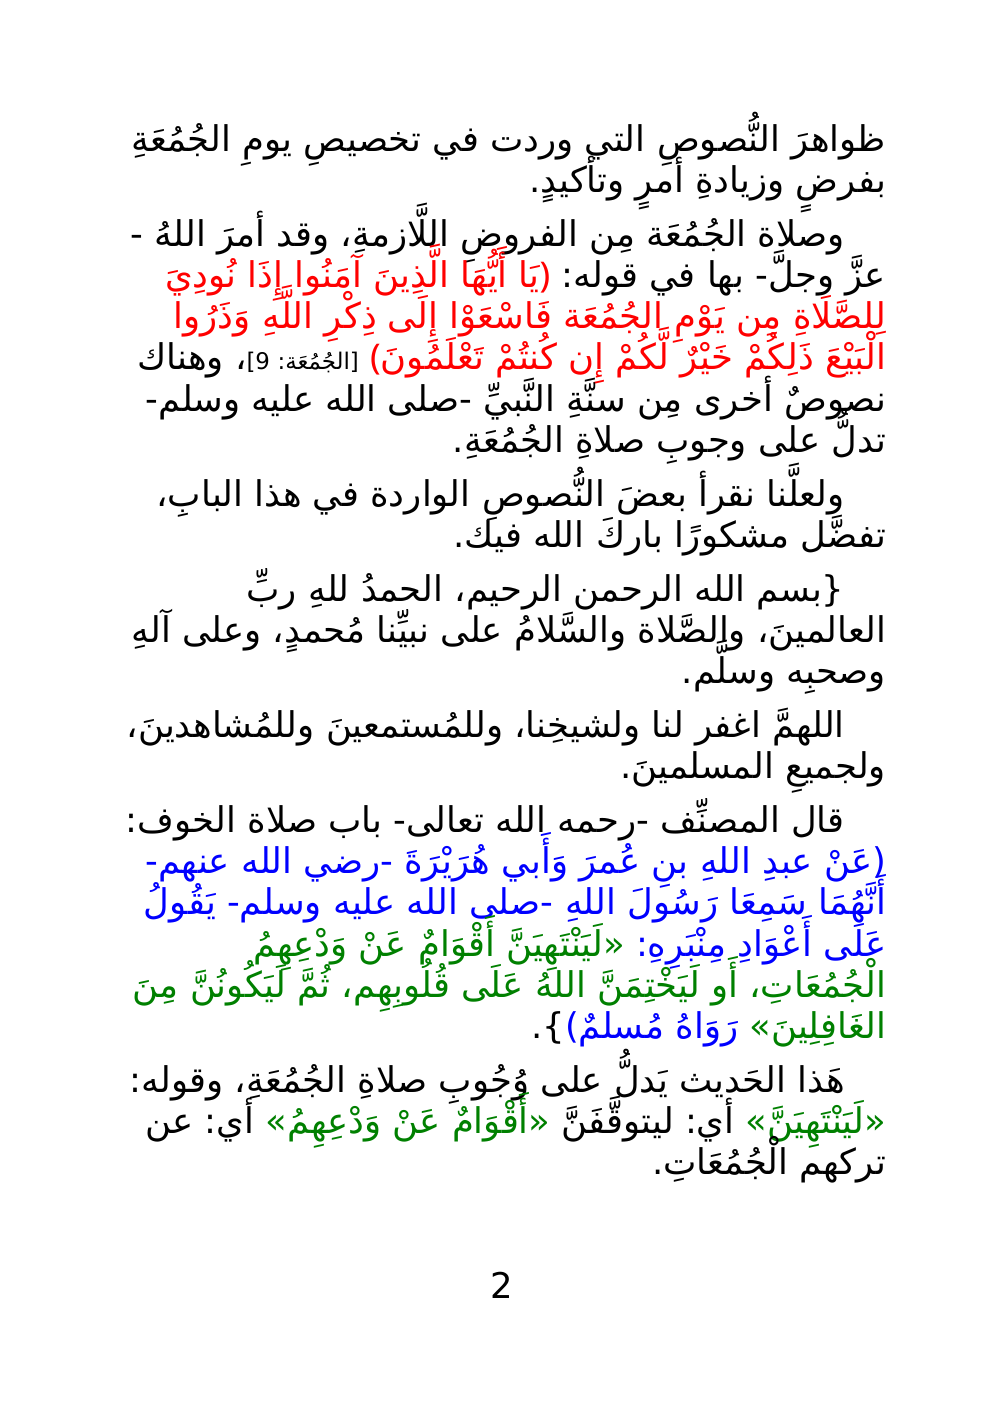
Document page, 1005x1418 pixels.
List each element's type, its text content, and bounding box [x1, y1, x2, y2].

text قال المصنِّف -رحمه الله تعالى- باب صلاة الخوف: (عَنْ عبدِ اللهِ بنِ عُمرَ وَأَبي هُرَيْرَةَ -رضي الله عنهم- أَنَّهُمَا سَمِعَا رَسُولَ اللهِ -صلى الله عليه وسلم- يَقُولُ عَلَى أَعْوَادِ مِنْبَرِهِ: «لَيَنْتَهِيَنَّ أَقْوَامٌ عَنْ وَدْعِهِمُ الْجُمُعَاتِ، أَو لَيَخْتِمَنَّ اللهُ عَلَى قُلُوبِهِم، ثُمَّ لَيَكُونُنَّ مِنَ الغَافِلِينَ» رَوَاهُ مُسلمٌ)}. [118, 799, 886, 1047]
text {بسم الله الرحمن الرحيم، الحمدُ للهِ ربِّ العالمينَ، والصَّلاة والسَّلامُ على نبيِّنا مُحمدٍ، وعلى آلهِ وصحبِه وسلَّم. [118, 568, 886, 692]
text هَذا الحَديث يَدلُّ على وُجُوبِ صلاةِ الجُمُعَةِ، وقوله: «لَيَنْتَهِيَنَّ» أي: ليتوقَّفَنَّ «أَقْوَامٌ عَنْ وَدْعِهِمُ» أي: عن تركهم الْجُمُعَاتِ. [118, 1059, 886, 1183]
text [118, 118, 886, 201]
text ولعلَّنا نقرأ بعضَ النُّصوصِ الواردة في هذا البابِ، تفضَّل مشكورًا باركَ الله فيك. [118, 473, 886, 556]
text وصلاة الجُمُعَة مِن الفروضِ اللَّازمةِ، وقد أمرَ اللهُ -عزَّ وجلَّ- بها في قوله: ﴿يَا أَيُّهَا الَّذِينَ آمَنُوا إِذَا نُودِيَ لِلصَّلَاةِ مِن يَوْمِ الجُمُعَة فَاسْعَوْا إِلَى ذِكْرِ اللَّهِ وَذَرُوا الْبَيْعَ ذَلِكُمْ خَيْرٌ لَّكُمْ إِن كُنتُمْ تَعْلَمُونَ﴾ [الجُمُعَة: 9]، وهناك نصوصٌ أخرى مِن سنَّةِ النَّبيِّ -صلى الله عليه وسلم- تدلُّ على وجوبِ صلاةِ الجُمُعَةِ. [118, 213, 886, 461]
text اللهمَّ اغفر لنا ولشيخِنا، وللمُستمعينَ وللمُشاهدينَ، ولجميعِ المسلمينَ. [118, 704, 886, 787]
